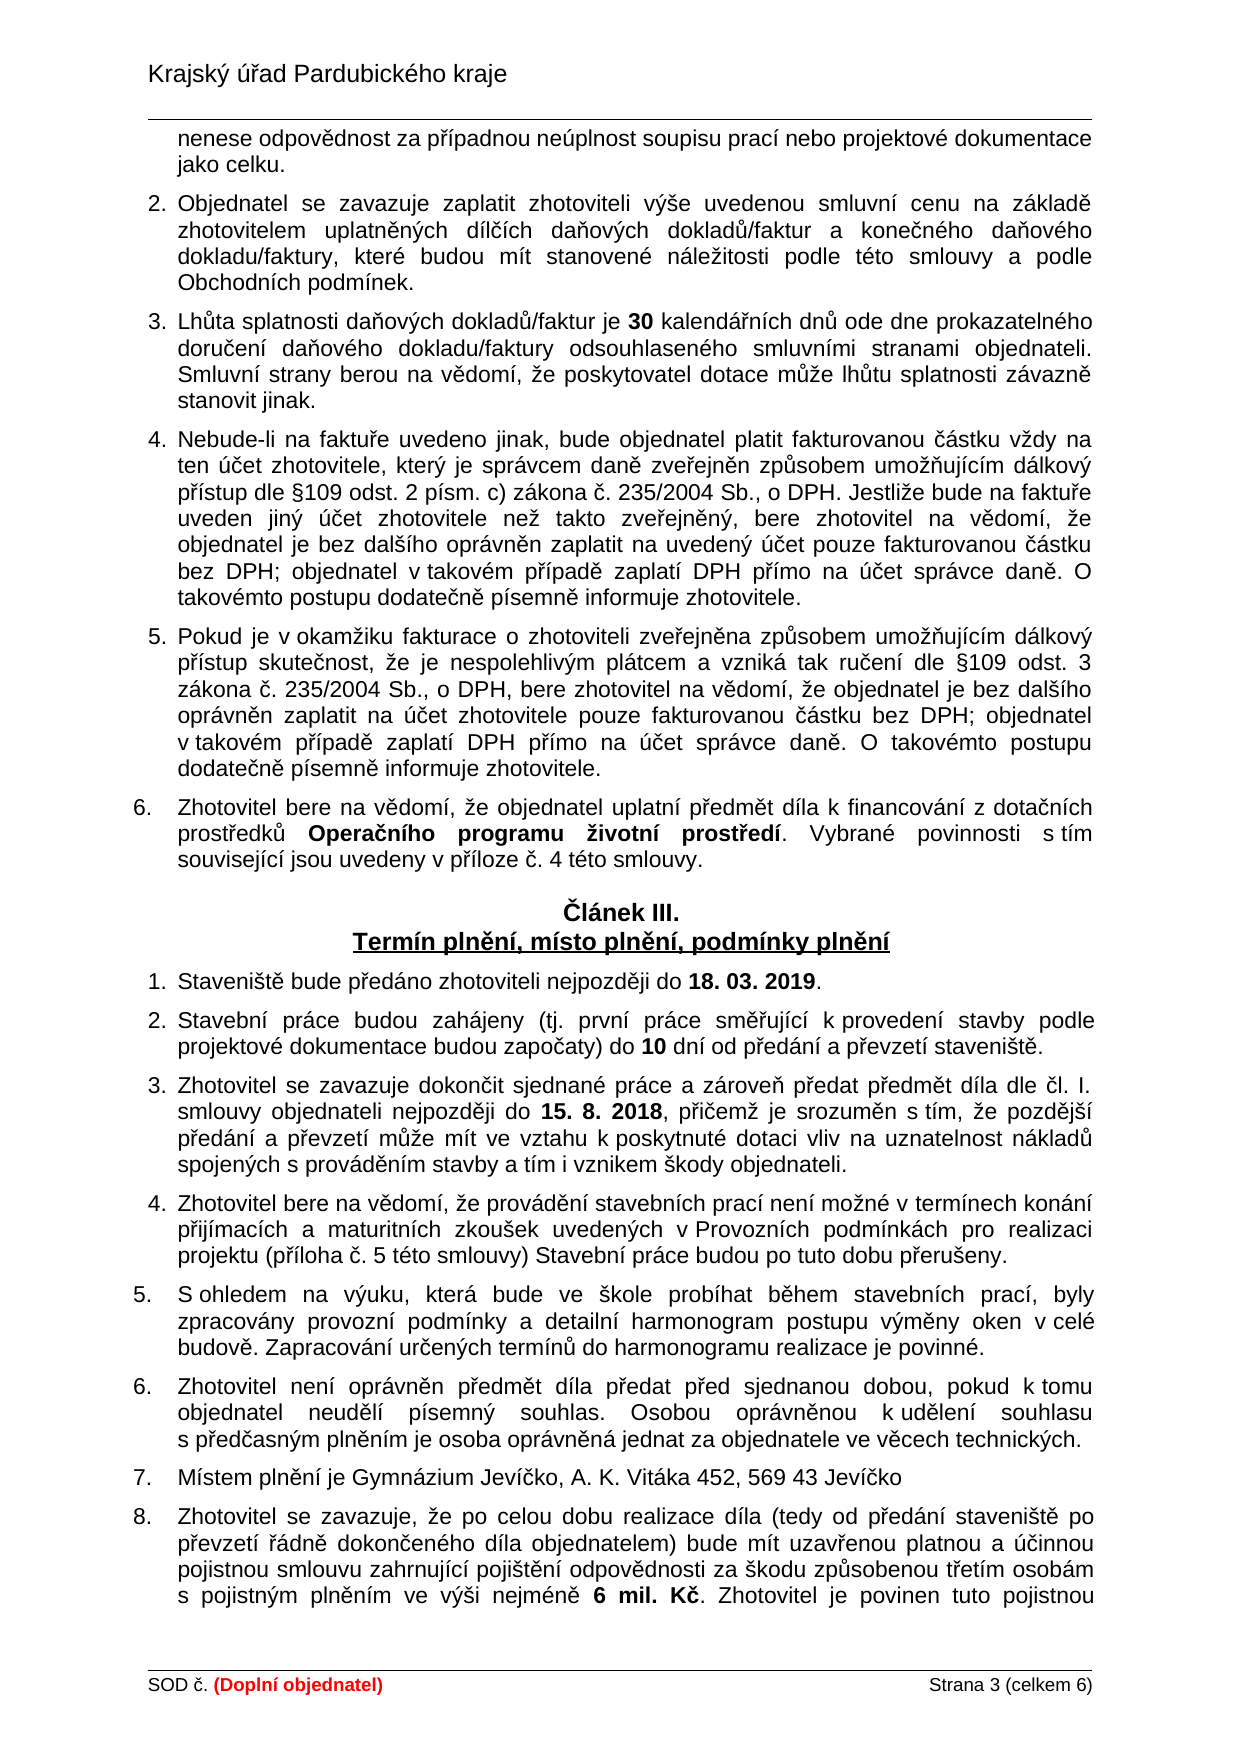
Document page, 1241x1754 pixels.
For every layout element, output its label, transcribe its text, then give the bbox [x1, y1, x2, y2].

list Zhotovitel bere na vědomí, že provádění stavebních prací není možné v termínech konání přijímacích a maturitních zkoušek uvedených v Provozních podmínkách pro realizaci projektu (příloha č. 5 této smlouvy) Stavební práce budou po tuto dobu přerušeny. [148, 1190, 1092, 1269]
list Stavební práce budou zahájeny (tj. první práce směřující k provedení stavby podle projektové dokumentace budou započaty) do 10 dní od předání a převzetí staveniště. [148, 1007, 1095, 1059]
list Zhotovitel není oprávněn předmět díla předat před sjednanou dobou, pokud k tomu objednatel neudělí písemný souhlas. Osobou oprávněnou k udělení souhlasu s předčasným plněním je osoba oprávněná jednat za objednatele ve věcech technických. [133, 1373, 1092, 1452]
text 4. Nebude-li na faktuře uvedeno jinak, bude objednatel platit fakturovanou částku vždy na ten účet zhotovitele, který je správcem daně zveřejněn způsobem umožňujícím dálkový přístup dle §109 odst. 2 písm. c) zákona č. 235/2004 Sb., o DPH. Jestliže bude na faktuře uveden jiný účet zhotovitele než takto zveřejněný, bere zhotovitel na vědomí, že objednatel je bez dalšího oprávněn zaplatit na uvedený účet pouze fakturovanou částku bez DPH; objednatel v takovém případě zaplatí DPH přímo na účet správce daně. O takovémto postupu dodatečně písemně informuje zhotovitele. [148, 426, 1092, 611]
list Místem plnění je Gymnázium Jevíčko, A. K. Vitáka 452, 569 43 Jevíčko [133, 1464, 1095, 1491]
text Termín plnění, místo plnění, podmínky plnění [148, 926, 1095, 955]
text 2. Objednatel se zavazuje zaplatit zhotoviteli výše uvedenou smluvní cenu na základě zhotovitelem uplatněných dílčích daňových dokladů/faktur a konečného daňového dokladu/faktury, které budou mít stanovené náležitosti podle této smlouvy a podle Obchodních podmínek. [148, 190, 1092, 296]
list S ohledem na výuku, která bude ve škole probíhat během stavebních prací, byly zpracovány provozní podmínky a detailní harmonogram postupu výměny oken v celé budově. Zapracování určených termínů do harmonogramu realizace je povinné. [133, 1281, 1095, 1360]
text 6. Zhotovitel bere na vědomí, že objednatel uplatní předmět díla k financování z dotačních prostředků Operačního programu životní prostředí. Vybrané povinnosti s tím související jsou uvedeny v příloze č. 4 této smlouvy. [133, 794, 1092, 873]
text 3. Lhůta splatnosti daňových dokladů/faktur je 30 kalendářních dnů ode dne prokazatelného doručení daňového dokladu/faktury odsouhlaseného smluvními stranami objednateli. Smluvní strany berou na vědomí, že poskytovatel dotace může lhůtu splatnosti závazně stanovit jinak. [148, 308, 1092, 413]
text 5. Pokud je v okamžiku fakturace o zhotoviteli zveřejněna způsobem umožňujícím dálkový přístup skutečnost, že je nespolehlivým plátcem a vzniká tak ručení dle §109 odst. 3 zákona č. 235/2004 Sb., o DPH, bere zhotovitel na vědomí, že objednatel je bez dalšího oprávněn zaplatit na účet zhotovitele pouze fakturovanou částku bez DPH; objednatel v takovém případě zaplatí DPH přímo na účet správce daně. O takovémto postupu dodatečně písemně informuje zhotovitele. [148, 623, 1092, 781]
list Zhotovitel se zavazuje dokončit sjednané práce a zároveň předat předmět díla dle čl. I. smlouvy objednateli nejpozději do 15. 8. 2018, přičemž je srozuměn s tím, že pozdější předání a převzetí může mít ve vztahu k poskytnuté dotaci vliv na uznatelnost nákladů spojených s prováděním stavby a tím i vznikem škody objednateli. [148, 1072, 1092, 1177]
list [133, 1503, 1095, 1609]
text Článek III. [148, 898, 1095, 926]
list Staveniště bude předáno zhotoviteli nejpozději do 18. 03. 2019. [148, 968, 1095, 994]
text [177, 125, 1092, 178]
